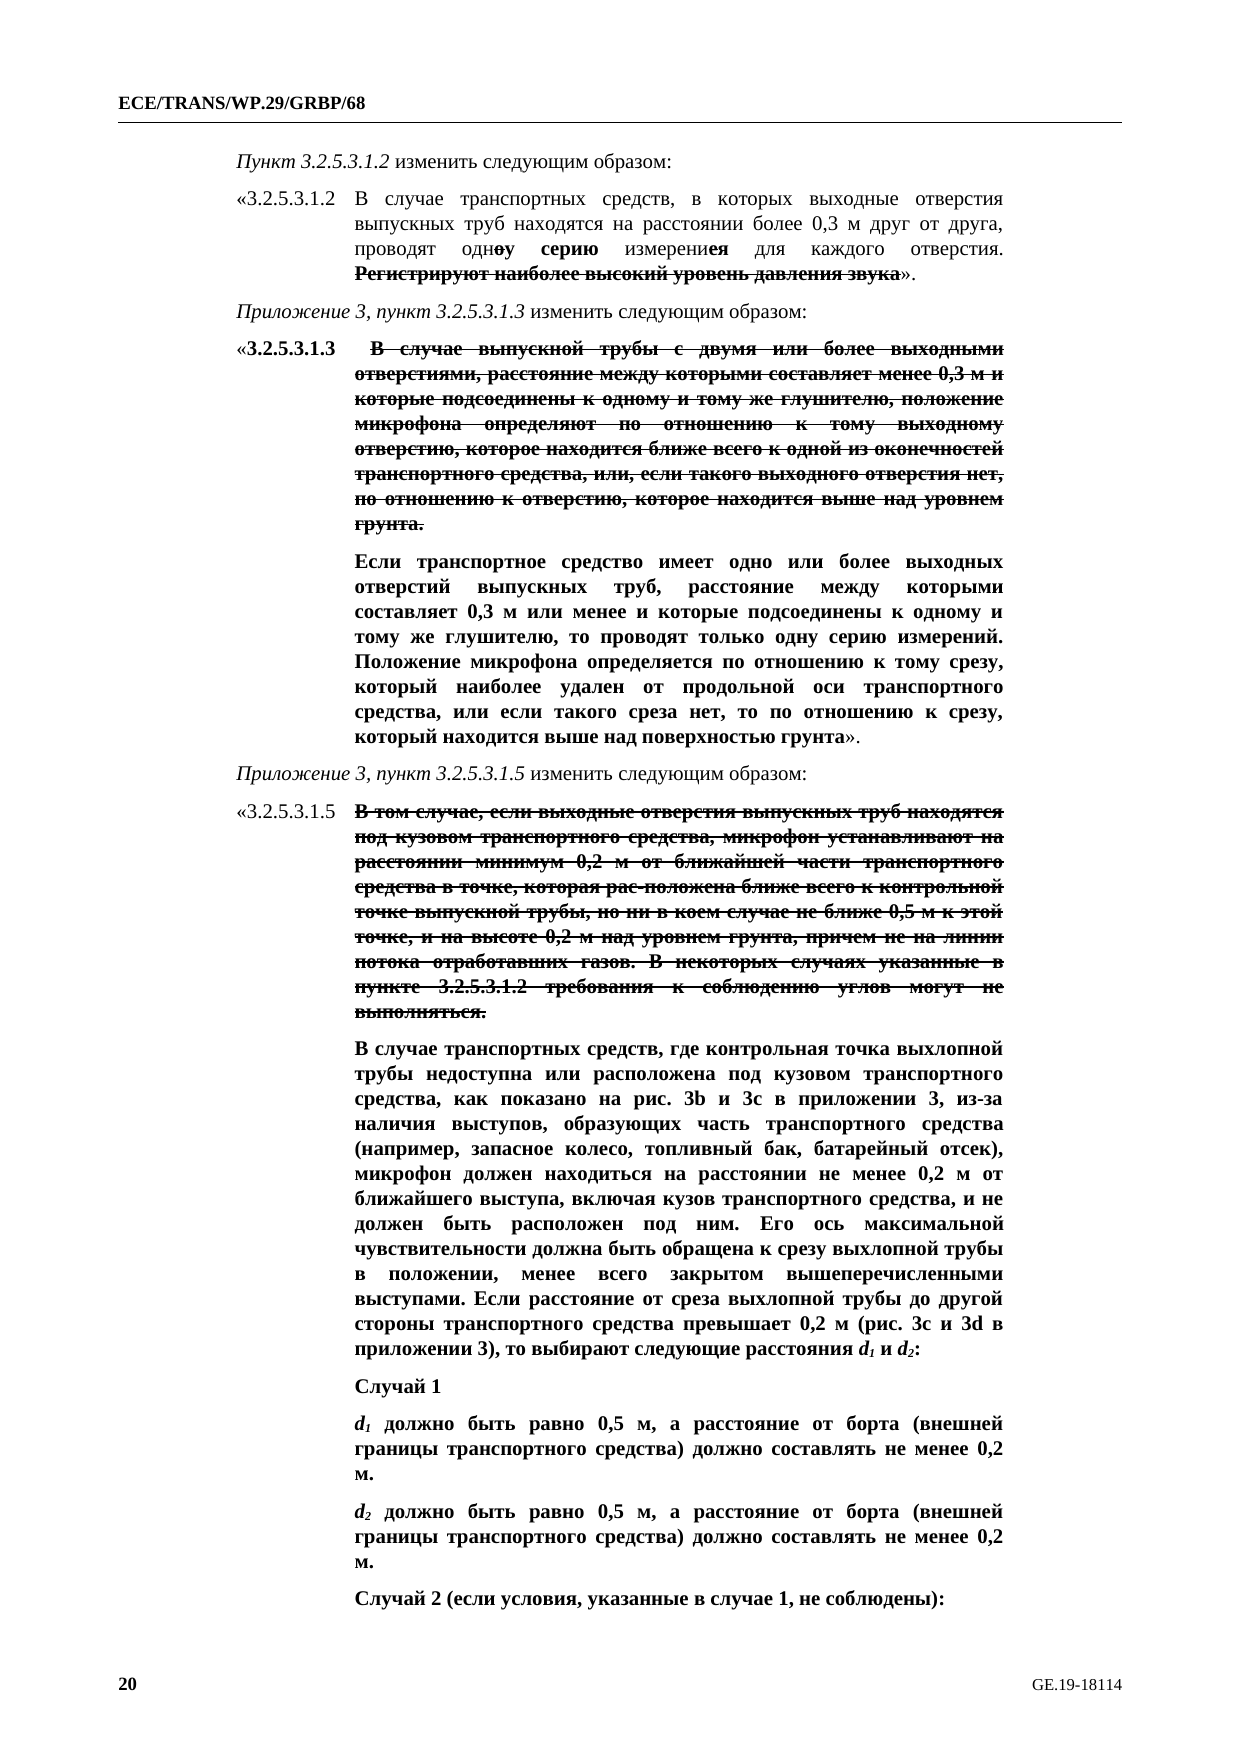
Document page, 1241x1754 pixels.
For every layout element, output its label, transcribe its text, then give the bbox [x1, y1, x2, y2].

text «3.2.5.3.1.2 В случае транспортных средств, в которых выходные отверстия выпускных труб находятся на расстоянии более 0,3 м друг от друга, проводят одноу серию измерениея для каждого отверстия. Регистрируют наиболее высокий уровень давления звука». [236, 185, 1004, 285]
text Приложение 3, пункт 3.2.5.3.1.5 изменить следующим образом: [236, 760, 1004, 785]
text d1 должно быть равно 0,5 м, а расстояние от борта (внешней границы транспортного средства) должно составлять не менее 0,2 м. [236, 1410, 1004, 1485]
text d2 должно быть равно 0,5 м, а расстояние от борта (внешней границы транспортного средства) должно составлять не менее 0,2 м. [236, 1498, 1004, 1573]
text «3.2.5.3.1.5 В том случае, если выходные отверстия выпускных труб находятся под кузовом транспортного средства, микрофон устанавливают на расстоянии минимум 0,2 м от ближайшей части транспортного средства в точке, которая рас-положена ближе всего к контрольной точке выпускной трубы, но ни в коем случае не ближе 0,5 м к этой точке, и на высоте 0,2 м над уровнем грунта, причем не на линии потока отработавших газов. В некоторых случаях указанные в пункте 3.2.5.3.1.2 требования к соблюдению углов могут не выполняться. [236, 798, 1004, 1023]
text Пункт 3.2.5.3.1.2 изменить следующим образом: [236, 148, 1004, 173]
text В случае транспортных средств, где контрольная точка выхлопной трубы недоступна или расположена под кузовом транспортного средства, как показано на рис. 3b и 3c в приложении 3, из-за наличия выступов, образующих часть транспортного средства (например, запасное колесо, топливный бак, батарейный отсек), микрофон должен находиться на расстоянии не менее 0,2 м от ближайшего выступа, включая кузов транспортного средства, и не должен быть расположен под ним. Его ось максимальной чувствительности должна быть обращена к срезу выхлопной трубы в положении, менее всего закрытом вышеперечисленными выступами. Если расстояние от среза выхлопной трубы до другой стороны транспортного средства превышает 0,2 м (рис. 3c и 3d в приложении 3), то выбирают следующие расстояния d1 и d2: [236, 1035, 1004, 1360]
text Приложение 3, пункт 3.2.5.3.1.3 изменить следующим образом: [236, 298, 1004, 323]
text Случай 2 (если условия, указанные в случае 1, не соблюдены): [236, 1585, 1004, 1610]
text «3.2.5.3.1.3 В случае выпускной трубы с двумя или более выходными отверстиями, расстояние между которыми составляет менее 0,3 м и которые подсоединены к одному и тому же глушителю, положение микрофона определяют по отношению к тому выходному отверстию, которое находится ближе всего к одной из оконечностей транспортного средства, или, если такого выходного отверстия нет, по отношению к отверстию, которое находится выше над уровнем грунта. [236, 335, 1004, 535]
text Если транспортное средство имеет одно или более выходных отверстий выпускных труб, расстояние между которыми составляет 0,3 м или менее и которые подсоединены к одному и тому же глушителю, то проводят только одну серию измерений. Положение микрофона определяется по отношению к тому срезу, который наиболее удален от продольной оси транспортного средства, или если такого среза нет, то по отношению к срезу, который находится выше над поверхностью грунта». [236, 548, 1004, 748]
text Случай 1 [236, 1373, 1004, 1398]
